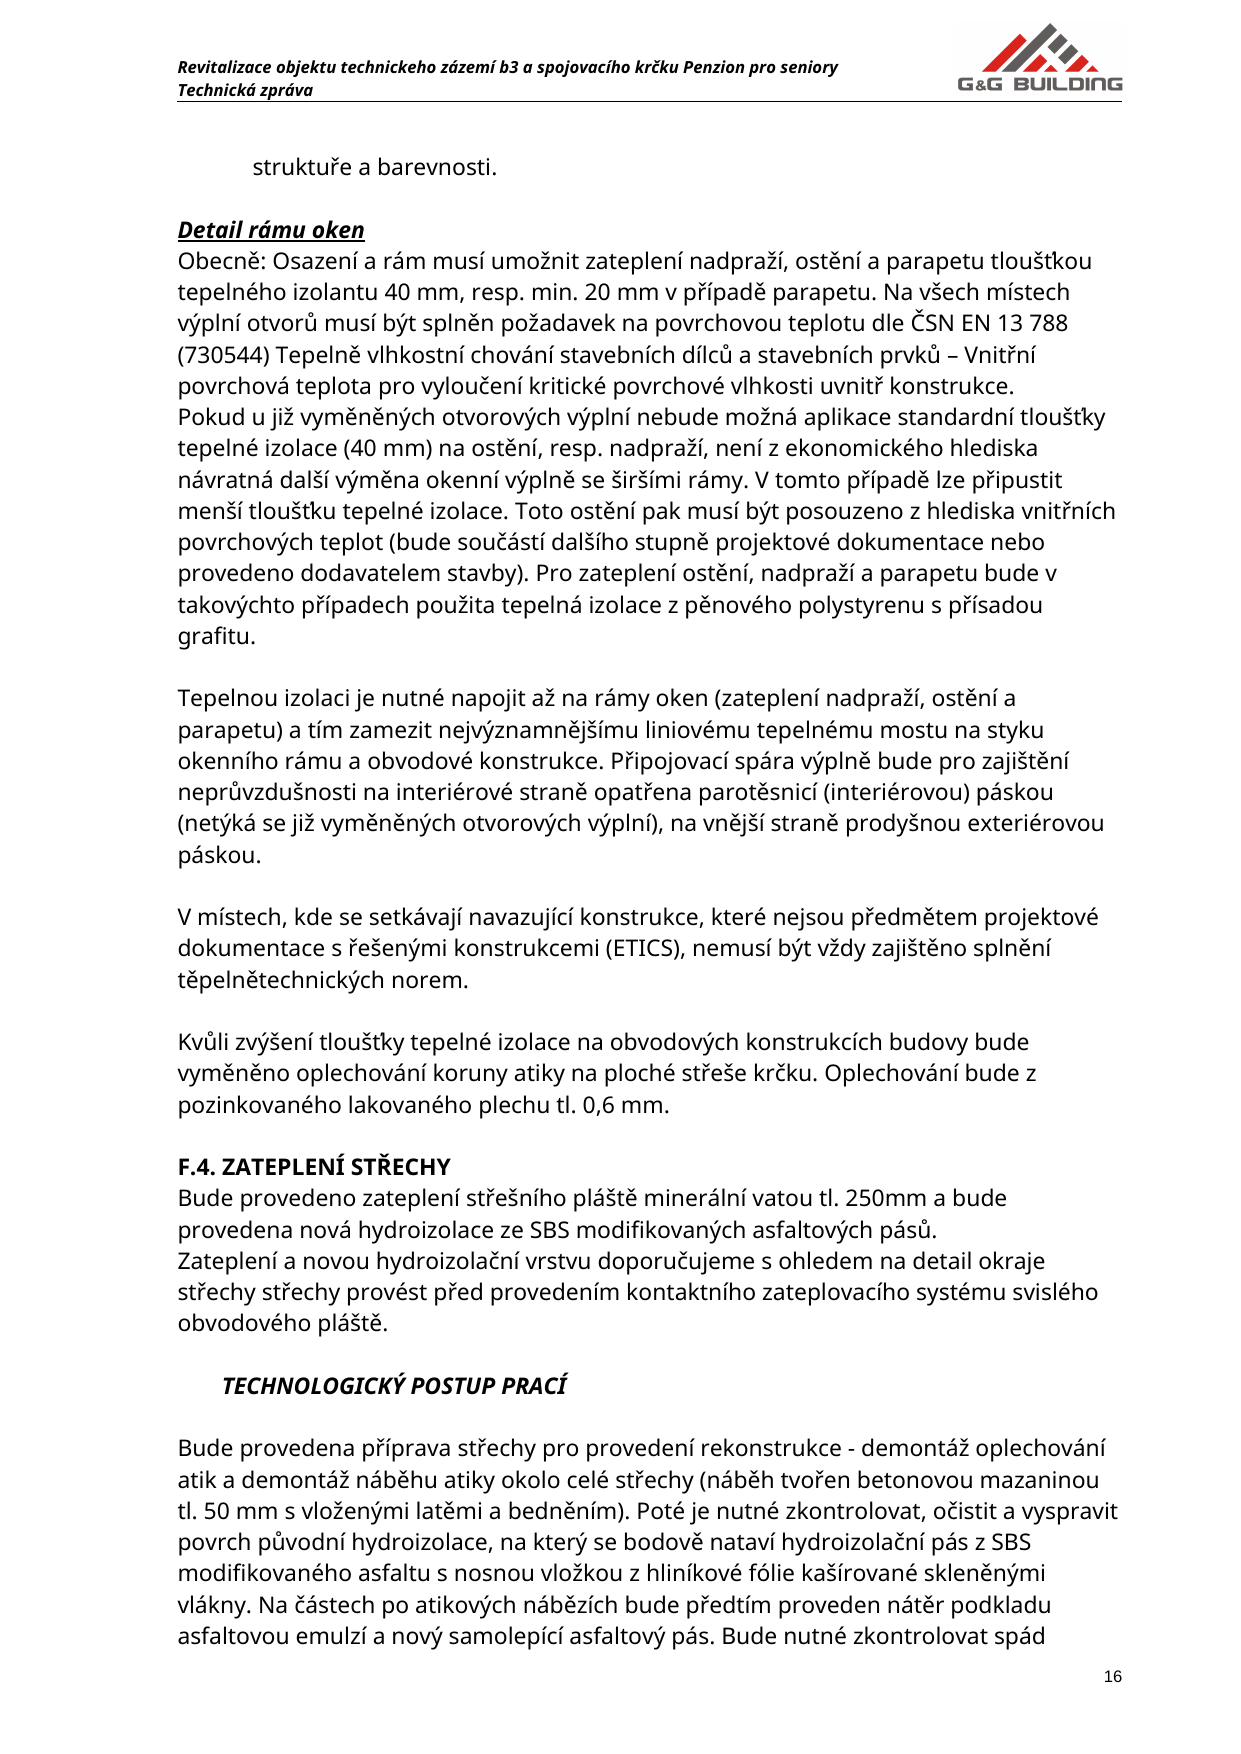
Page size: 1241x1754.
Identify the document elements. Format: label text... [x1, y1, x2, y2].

text Bude provedeno zateplení střešního pláště minerální vatou tl. 250mm a bude provedena nová hydroizolace ze SBS modifikovaných asfaltových pásů. [177, 1182, 1122, 1245]
text Kvůli zvýšení tloušťky tepelné izolace na obvodových konstrukcích budovy bude vyměněno oplechování koruny atiky na ploché střeše krčku. Oplechování bude z pozinkovaného lakovaného plechu tl. 0,6 mm. [177, 1026, 1122, 1120]
text Detail rámu oken [177, 213, 1122, 245]
text Tepelnou izolaci je nutné napojit až na rámy oken (zateplení nadpraží, ostění a parapetu) a tím zamezit nejvýznamnějšímu liniovému tepelnému mostu na styku okenního rámu a obvodové konstrukce. Připojovací spára výplně bude pro zajištění neprůvzdušnosti na interiérové straně opatřena parotěsnicí (interiérovou) páskou (netýká se již vyměněných otvorových výplní), na vnější straně prodyšnou exteriérovou páskou. [177, 682, 1122, 870]
text Zateplení a novou hydroizolační vrstvu doporučujeme s ohledem na detail okraje střechy střechy provést před provedením kontaktního zateplovacího systému svislého obvodového pláště. [177, 1245, 1122, 1338]
text Pokud u již vyměněných otvorových výplní nebude možná aplikace standardní tloušťky tepelné izolace (40 mm) na ostění, resp. nadpraží, není z ekonomického hlediska návratná další výměna okenní výplně se širšími rámy. V tomto případě lze připustit menší tloušťku tepelné izolace. Toto ostění pak musí být posouzeno z hlediska vnitřních povrchových teplot (bude součástí dalšího stupně projektové dokumentace nebo provedeno dodavatelem stavby). Pro zateplení ostění, nadpraží a parapetu bude v takovýchto případech použita tepelná izolace z pěnového polystyrenu s přísadou grafitu. [177, 401, 1122, 651]
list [215, 151, 1122, 182]
text V místech, kde se setkávají navazující konstrukce, které nejsou předmětem projektové dokumentace s řešenými konstrukcemi (ETICS), nemusí být vždy zajištěno splnění těpelnětechnických norem. [177, 901, 1122, 995]
text TECHNOLOGICKÝ POSTUP PRACÍ [177, 1370, 1122, 1401]
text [177, 1432, 1122, 1651]
picture [954, 20, 1127, 96]
text Obecně: Osazení a rám musí umožnit zateplení nadpraží, ostění a parapetu tloušťkou tepelného izolantu 40 mm, resp. min. 20 mm v případě parapetu. Na všech místech výplní otvorů musí být splněn požadavek na povrchovou teplotu dle ČSN EN 13 788 (730544) Tepelně vlhkostní chování stavebních dílců a stavebních prvků – Vnitřní povrchová teplota pro vyloučení kritické povrchové vlhkosti uvnitř konstrukce. [177, 245, 1122, 401]
text F.4. ZATEPLENÍ STŘECHY [177, 1151, 1122, 1182]
